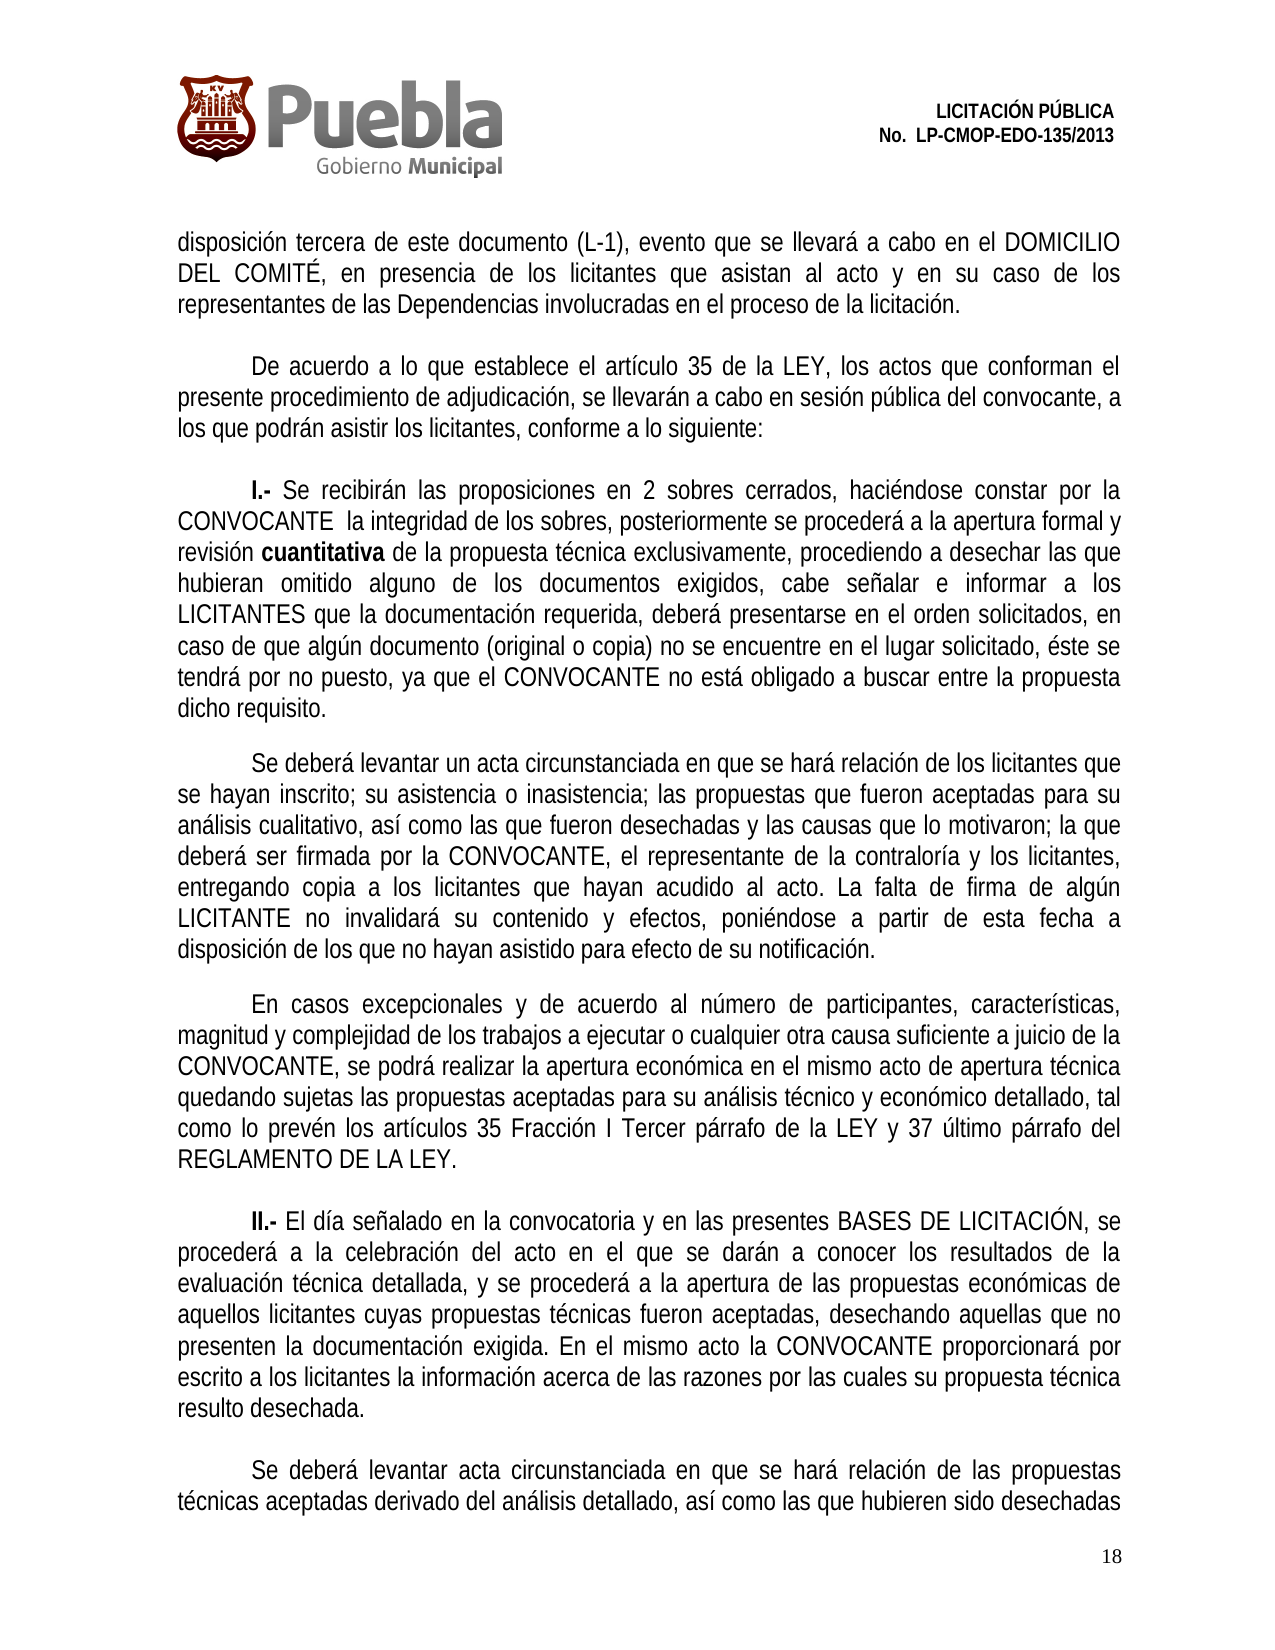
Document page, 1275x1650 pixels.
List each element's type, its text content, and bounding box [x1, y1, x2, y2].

text II.- El día señalado en la convocatoria y en las presentes BASES DE LICITACIÓN, se procederá a la celebración del acto en el que se darán a conocer los resultados de la evaluación técnica detallada, y se procederá a la apertura de las propuestas económicas de aquellos licitantes cuyas propuestas técnicas fueron aceptadas, desechando aquellas que no presenten la documentación exigida. En el mismo acto la CONVOCANTE proporcionará por escrito a los licitantes la información acerca de las razones por las cuales su propuesta técnica resulto desechada. [177, 1206, 1122, 1423]
text Se deberá levantar un acta circunstanciada en que se hará relación de los licitantes que se hayan inscrito; su asistencia o inasistencia; las propuestas que fueron aceptadas para su análisis cualitativo, así como las que fueron desechadas y las causas que lo motivaron; la que deberá ser firmada por la CONVOCANTE, el representante de la contraloría y los licitantes, entregando copia a los licitantes que hayan acudido al acto. La falta de firma de algún LICITANTE no invalidará su contenido y efectos, poniéndose a partir de esta fecha a disposición de los que no hayan asistido para efecto de su notificación. [177, 747, 1122, 964]
picture [177, 75, 502, 178]
text En casos excepcionales y de acuerdo al número de participantes, características, magnitud y complejidad de los trabajos a ejecutar o cualquier otra causa suficiente a juicio de la CONVOCANTE, se podrá realizar la apertura económica en el mismo acto de apertura técnica quedando sujetas las propuestas aceptadas para su análisis técnico y económico detallado, tal como lo prevén los artículos 35 Fracción I Tercer párrafo de la LEY y 37 último párrafo del REGLAMENTO DE LA LEY. [177, 988, 1122, 1174]
text I.- Se recibirán las proposiciones en 2 sobres cerrados, haciéndose constar por la CONVOCANTE la integridad de los sobres, posteriormente se procederá a la apertura formal y revisión cuantitativa de la propuesta técnica exclusivamente, procediendo a desechar las que hubieran omitido alguno de los documentos exigidos, cabe señalar e informar a los LICITANTES que la documentación requerida, deberá presentarse en el orden solicitados, en caso de que algún documento (original o copia) no se encuentre en el lugar solicitado, éste se tendrá por no puesto, ya que el CONVOCANTE no está obligado a buscar entre la propuesta dicho requisito. [177, 474, 1122, 723]
text De acuerdo a lo que establece el artículo 35 de la LEY, los actos que conforman el presente procedimiento de adjudicación, se llevarán a cabo en sesión pública del convocante, a los que podrán asistir los licitantes, conforme a lo siguiente: [177, 350, 1122, 443]
